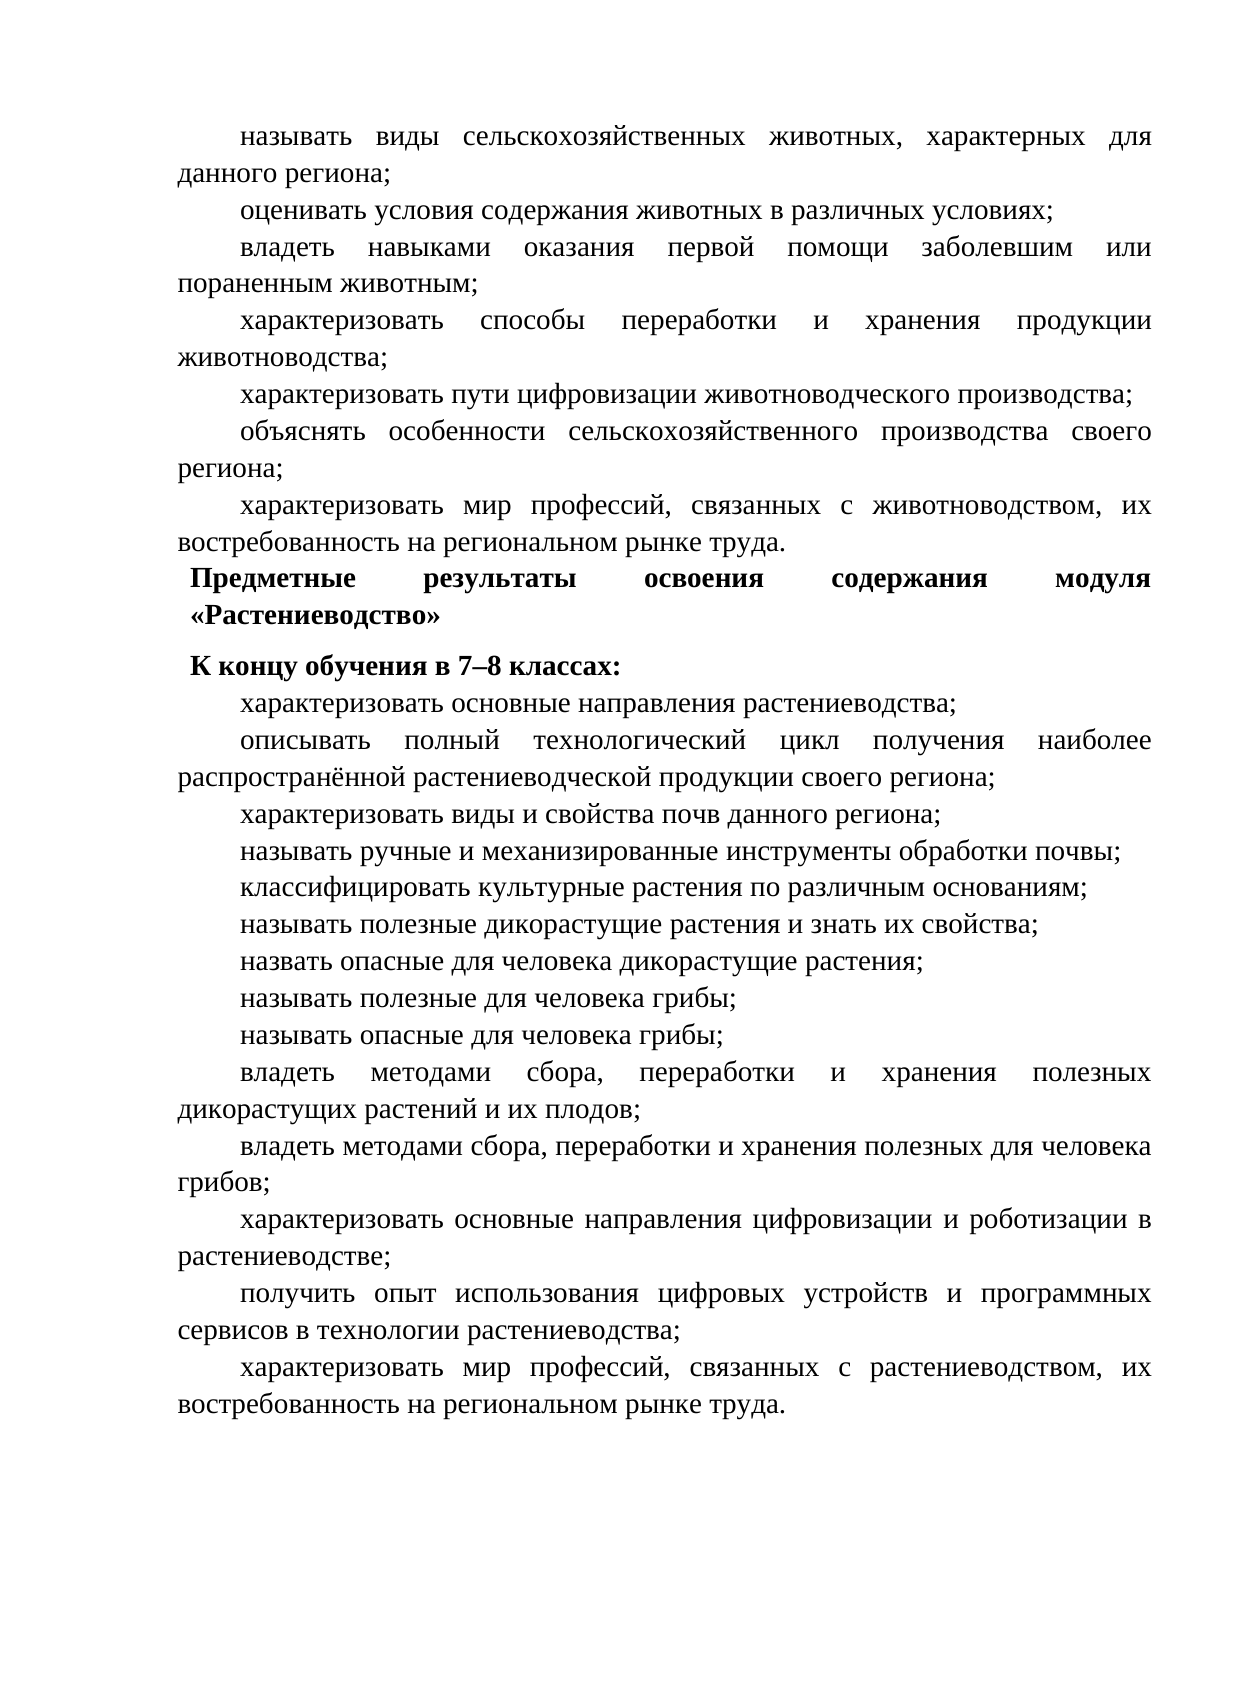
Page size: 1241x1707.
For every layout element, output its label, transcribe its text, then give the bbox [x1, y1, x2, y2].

text характеризовать виды и свойства почв данного региона; [177, 796, 1152, 829]
text Предметные результаты освоения содержания модуля «Растениеводство» [190, 561, 1152, 631]
text владеть методами сбора, переработки и хранения полезных для человека грибов; [177, 1128, 1152, 1198]
text характеризовать пути цифровизации животноводческого производства; [177, 376, 1152, 410]
text К концу обучения в 7–8 классах: [190, 648, 1152, 682]
text назвать опасные для человека дикорастущие растения; [177, 943, 1152, 977]
text называть виды сельскохозяйственных животных, характерных для данного региона; [177, 118, 1152, 188]
text характеризовать основные направления растениеводства; [177, 685, 1152, 719]
text называть опасные для человека грибы; [177, 1017, 1152, 1051]
text характеризовать мир профессий, связанных с растениеводством, их востребованность на региональном рынке труда. [177, 1349, 1152, 1419]
text характеризовать мир профессий, связанных с животноводством, их востребованность на региональном рынке труда. [177, 487, 1152, 557]
text описывать полный технологический цикл получения наиболее распространённой растениеводческой продукции своего региона; [177, 722, 1152, 792]
text владеть методами сбора, переработки и хранения полезных дикорастущих растений и их плодов; [177, 1054, 1152, 1124]
text называть ручные и механизированные инструменты обработки почвы; [177, 833, 1152, 866]
text классифицировать культурные растения по различным основаниям; [177, 869, 1152, 903]
text характеризовать способы переработки и хранения продукции животноводства; [177, 302, 1152, 373]
text владеть навыками оказания первой помощи заболевшим или пораненным животным; [177, 229, 1152, 299]
text называть полезные дикорастущие растения и знать их свойства; [177, 906, 1152, 940]
text характеризовать основные направления цифровизации и роботизации в растениеводстве; [177, 1201, 1152, 1272]
text называть полезные для человека грибы; [177, 980, 1152, 1014]
text оценивать условия содержания животных в различных условиях; [177, 192, 1152, 225]
text объяснять особенности сельскохозяйственного производства своего региона; [177, 413, 1152, 483]
text получить опыт использования цифровых устройств и программных сервисов в технологии растениеводства; [177, 1275, 1152, 1346]
